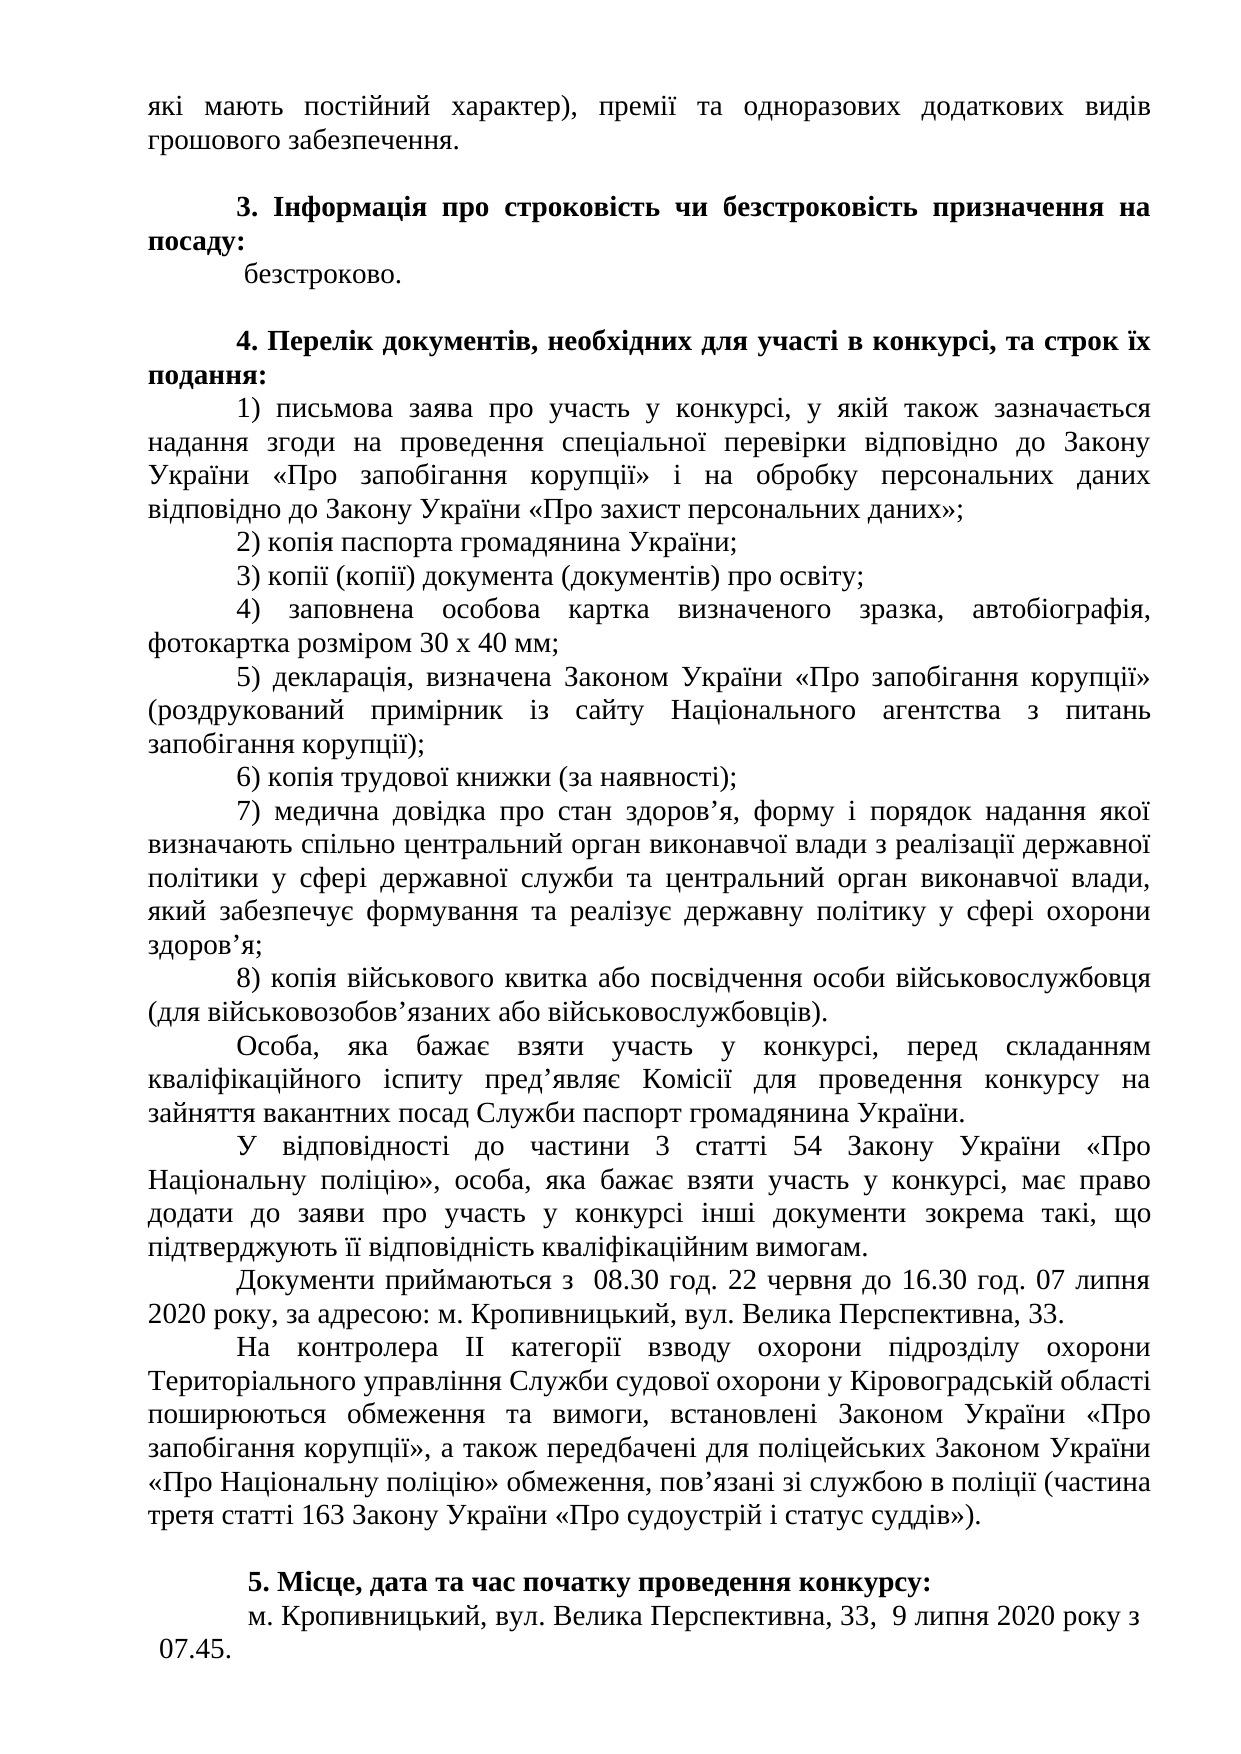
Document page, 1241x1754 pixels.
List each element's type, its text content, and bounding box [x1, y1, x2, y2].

text 3) копії (копії) документа (документів) про освіту; [148, 558, 1152, 592]
text 4) заповнена особова картка визначеного зразка, автобіографія, фотокартка розміром 30 х 40 мм; [148, 592, 1152, 659]
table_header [148, 1531, 1152, 1665]
text На контролера ІІ категорії взводу охорони підрозділу охорони Територіального управління Служби судової охорони у Кіровоградській області поширюються обмеження та вимоги, встановлені Законом України «Про запобігання корупції», а також передбачені для поліцейських Законом України «Про Національну поліцію» обмеження, пов’язані зі службою в поліції (частина третя статті 163 Закону України «Про судоустрій і статус суддів»). [148, 1329, 1152, 1531]
text 2) копія паспорта громадянина України; [148, 524, 1152, 558]
text 1) письмова заява про участь у конкурсі, у якій також зазначається надання згоди на проведення спеціальної перевірки відповідно до Закону України «Про запобігання корупції» і на обробку персональних даних відповідно до Закону України «Про захист персональних даних»; [148, 390, 1152, 524]
text 4. Перелік документів, необхідних для участі в конкурсі, та строк їх подання: [148, 323, 1152, 390]
text Документи приймаються з 08.30 год. 22 червня до 16.30 год. 07 липня 2020 року, за адресою: м. Кропивницький, вул. Велика Перспективна, 33. [148, 1262, 1152, 1329]
text 8) копія військового квитка або посвідчення особи військовослужбовця (для військовозобов’язаних або військовослужбовців). [148, 961, 1152, 1028]
text 6) копія трудової книжки (за наявності); [148, 759, 1152, 793]
text 3. Інформація про строковість чи безстроковість призначення на посаду: [148, 189, 1152, 256]
text Особа, яка бажає взяти участь у конкурсі, перед складанням кваліфікаційного іспиту пред’являє Комісії для проведення конкурсу на зайняття вакантних посад Служби паспорт громадянина України. [148, 1028, 1152, 1128]
text У відповідності до частини 3 статті 54 Закону України «Про Національну поліцію», особа, яка бажає взяти участь у конкурсі, має право додати до заяви про участь у конкурсі інші документи зокрема такі, що підтверджують її відповідність кваліфікаційним вимогам. [148, 1128, 1152, 1262]
text 5) декларація, визначена Законом України «Про запобігання корупції» (роздрукований примірник із сайту Національного агентства з питань запобігання корупції); [148, 659, 1152, 759]
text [148, 88, 1152, 156]
text 7) медична довідка про стан здоров’я, форму і порядок надання якої визначають спільно центральний орган виконавчої влади з реалізації державної політики у сфері державної служби та центральний орган виконавчої влади, який забезпечує формування та реалізує державну політику у сфері охорони здоров’я; [148, 793, 1152, 961]
text безстроково. [148, 256, 1152, 290]
